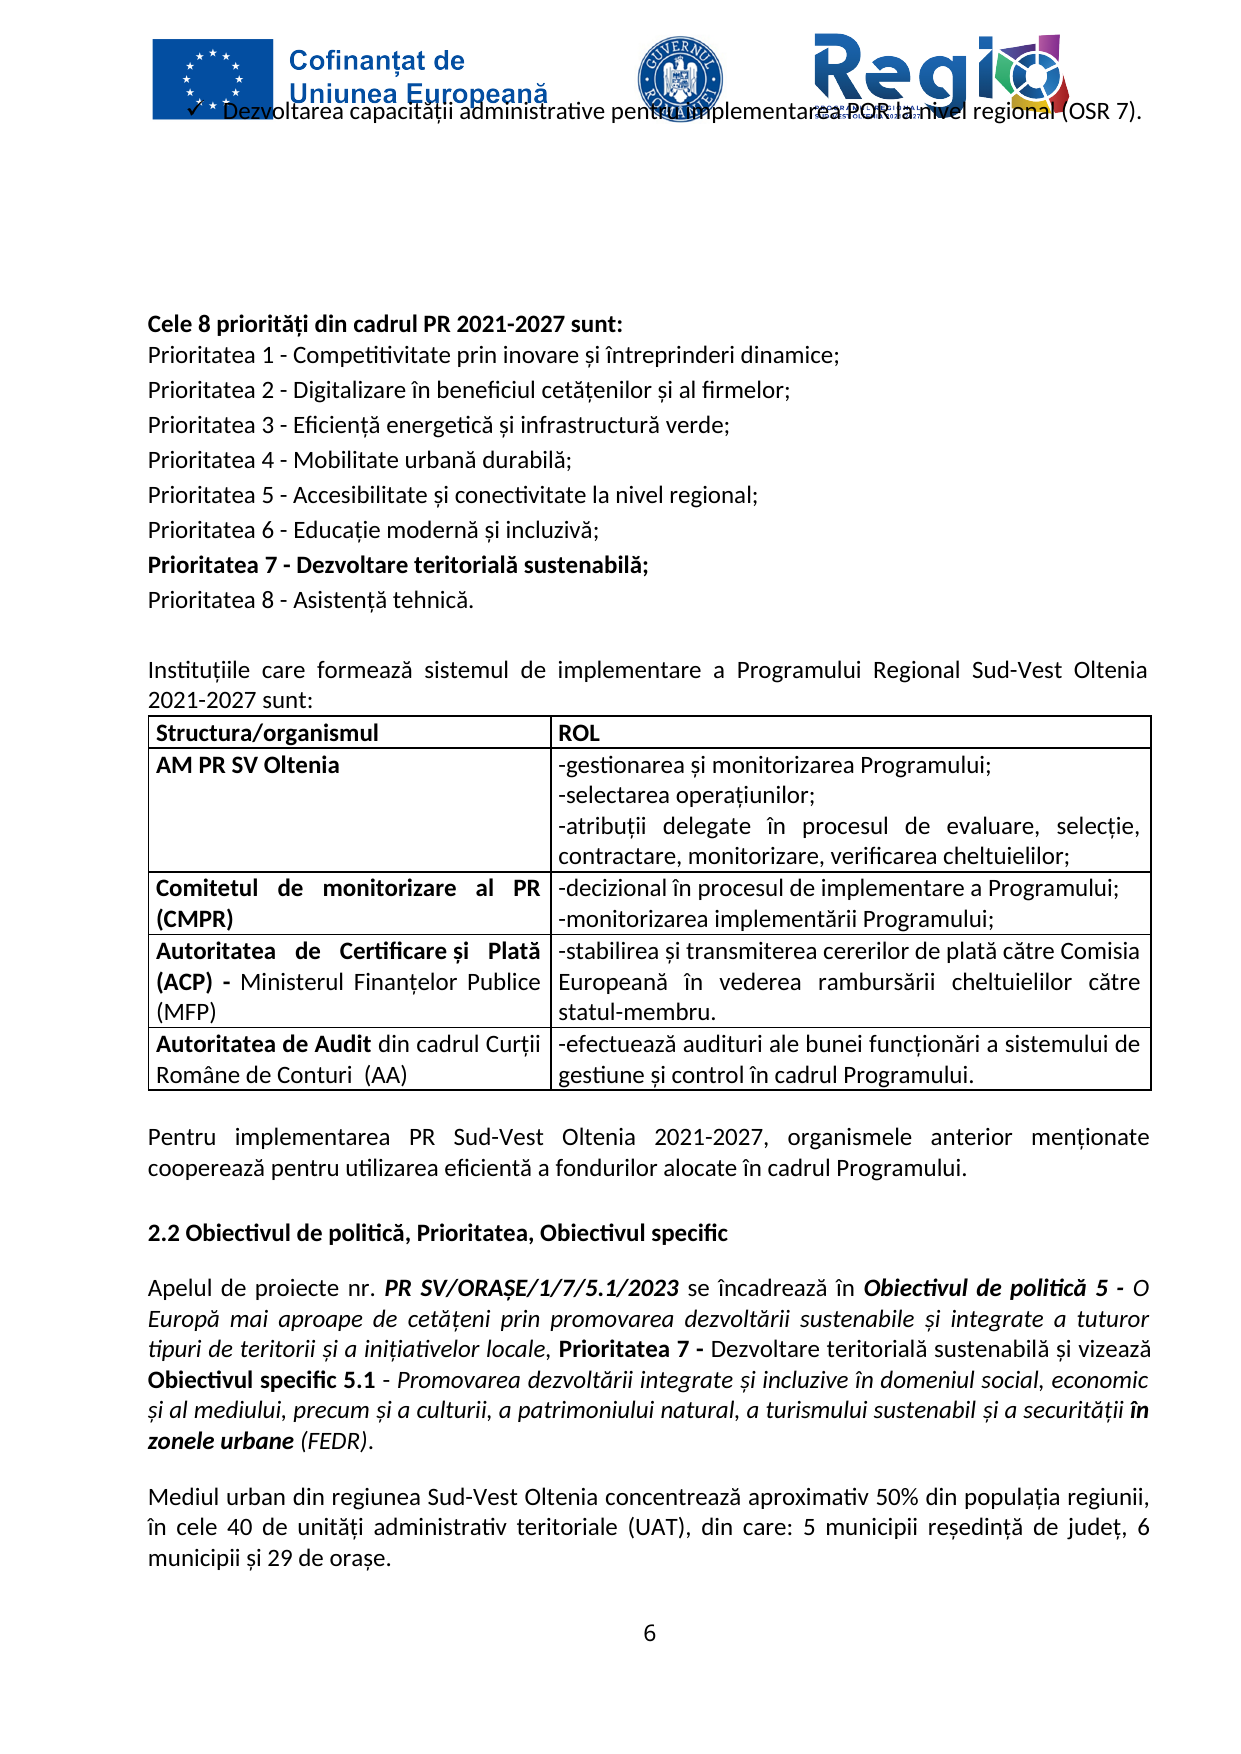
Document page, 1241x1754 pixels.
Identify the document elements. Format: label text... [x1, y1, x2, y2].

text Prioritatea 5 - Accesibilitate și conectivitate la nivel regional; [148, 479, 1152, 510]
text Prioritatea 8 - Asistență tehnică. [148, 584, 1152, 615]
table_cell Autoritatea de Audit din cadrul Curții Române de Conturi (AA) [149, 1028, 550, 1089]
text Prioritatea 3 - Eficiență energetică și infrastructură verde; [148, 409, 1152, 440]
text Prioritatea 7 - Dezvoltare teritorială sustenabilă; [148, 549, 1152, 580]
subtitle 2.2 Obiectivul de politică, Prioritatea, Obiectivul specific [148, 1217, 1152, 1248]
list Dezvoltarea capacității administrative pentru implementarea POR la nivel regional (OSR 7). [185, 95, 1152, 126]
text Pentru implementarea PR Sud-Vest Oltenia 2021-2027, organismele anterior menționate cooperează pentru utilizarea eficientă a fondurilor alocate în cadrul Programului. [148, 1121, 1152, 1182]
text Prioritatea 6 - Educație modernă și incluzivă; [148, 514, 1152, 545]
table_header Structura/organismul [149, 717, 550, 747]
table_cell -efectuează audituri ale bunei funcționări a sistemului de gestiune și control în cadrul Programului. [552, 1028, 1150, 1089]
picture [147, 34, 550, 123]
text Prioritatea 1 - Competitivitate prin inovare și întreprinderi dinamice; [148, 339, 1152, 370]
text Prioritatea 2 - Digitalizare în beneficiul cetățenilor și al firmelor; [148, 374, 1152, 405]
text Mediul urban din regiunea Sud-Vest Oltenia concentrează aproximativ 50% din populația regiunii, în cele 40 de unități administrativ teritoriale (UAT), din care: 5 municipii reședință de județ, 6 municipii și 29 de orașe. [148, 1481, 1152, 1572]
text Cele 8 priorități din cadrul PR 2021-2027 sunt: [148, 309, 1152, 339]
table_cell -stabilirea și transmiterea cererilor de plată către Comisia Europeană în vederea rambursării cheltuielilor către statul-membru. [552, 935, 1150, 1027]
picture [812, 32, 1071, 95]
text Prioritatea 4 - Mobilitate urbană durabilă; [148, 444, 1152, 475]
list Apelul de proiecte nr. PR SV/ORAȘE/1/7/5.1/2023 se încadrează în Obiectivul de politică 5 - O Europă mai aproape de cetățeni prin promovarea dezvoltării sustenabile și integrate a tuturor tipuri de teritorii și a inițiativelor locale, Prioritatea 7 - Dezvoltare teritorială sustenabilă și vizează Obiectivul specific 5.1 - Promovarea dezvoltării integrate și incluzive în domeniul social, economic și al mediului, precum și a culturii, a patrimoniului natural, a turismului sustenabil și a securității în zonele urbane (FEDR). [148, 1273, 1152, 1456]
table_cell -decizional în procesul de implementare a Programului; -monitorizarea implementării Programului; [552, 873, 1150, 933]
table_cell Autoritatea de Certificare și Plată (ACP) - Ministerul Finanțelor Publice (MFP) [149, 935, 550, 1027]
table_cell Comitetul de monitorizare al PR (CMPR) [149, 873, 550, 933]
table_cell AM PR SV Oltenia [149, 749, 550, 871]
table_header ROL [552, 717, 1150, 747]
list Instituțiile care formează sistemul de implementare a Programului Regional Sud-Vest Oltenia 2021-2027 sunt: [148, 654, 1149, 715]
picture [633, 34, 728, 95]
table_cell -gestionarea și monitorizarea Programului; -selectarea operațiunilor; -atribuții delegate în procesul de evaluare, selecție, contractare, monitorizare, verificarea cheltuielilor; [552, 749, 1150, 871]
